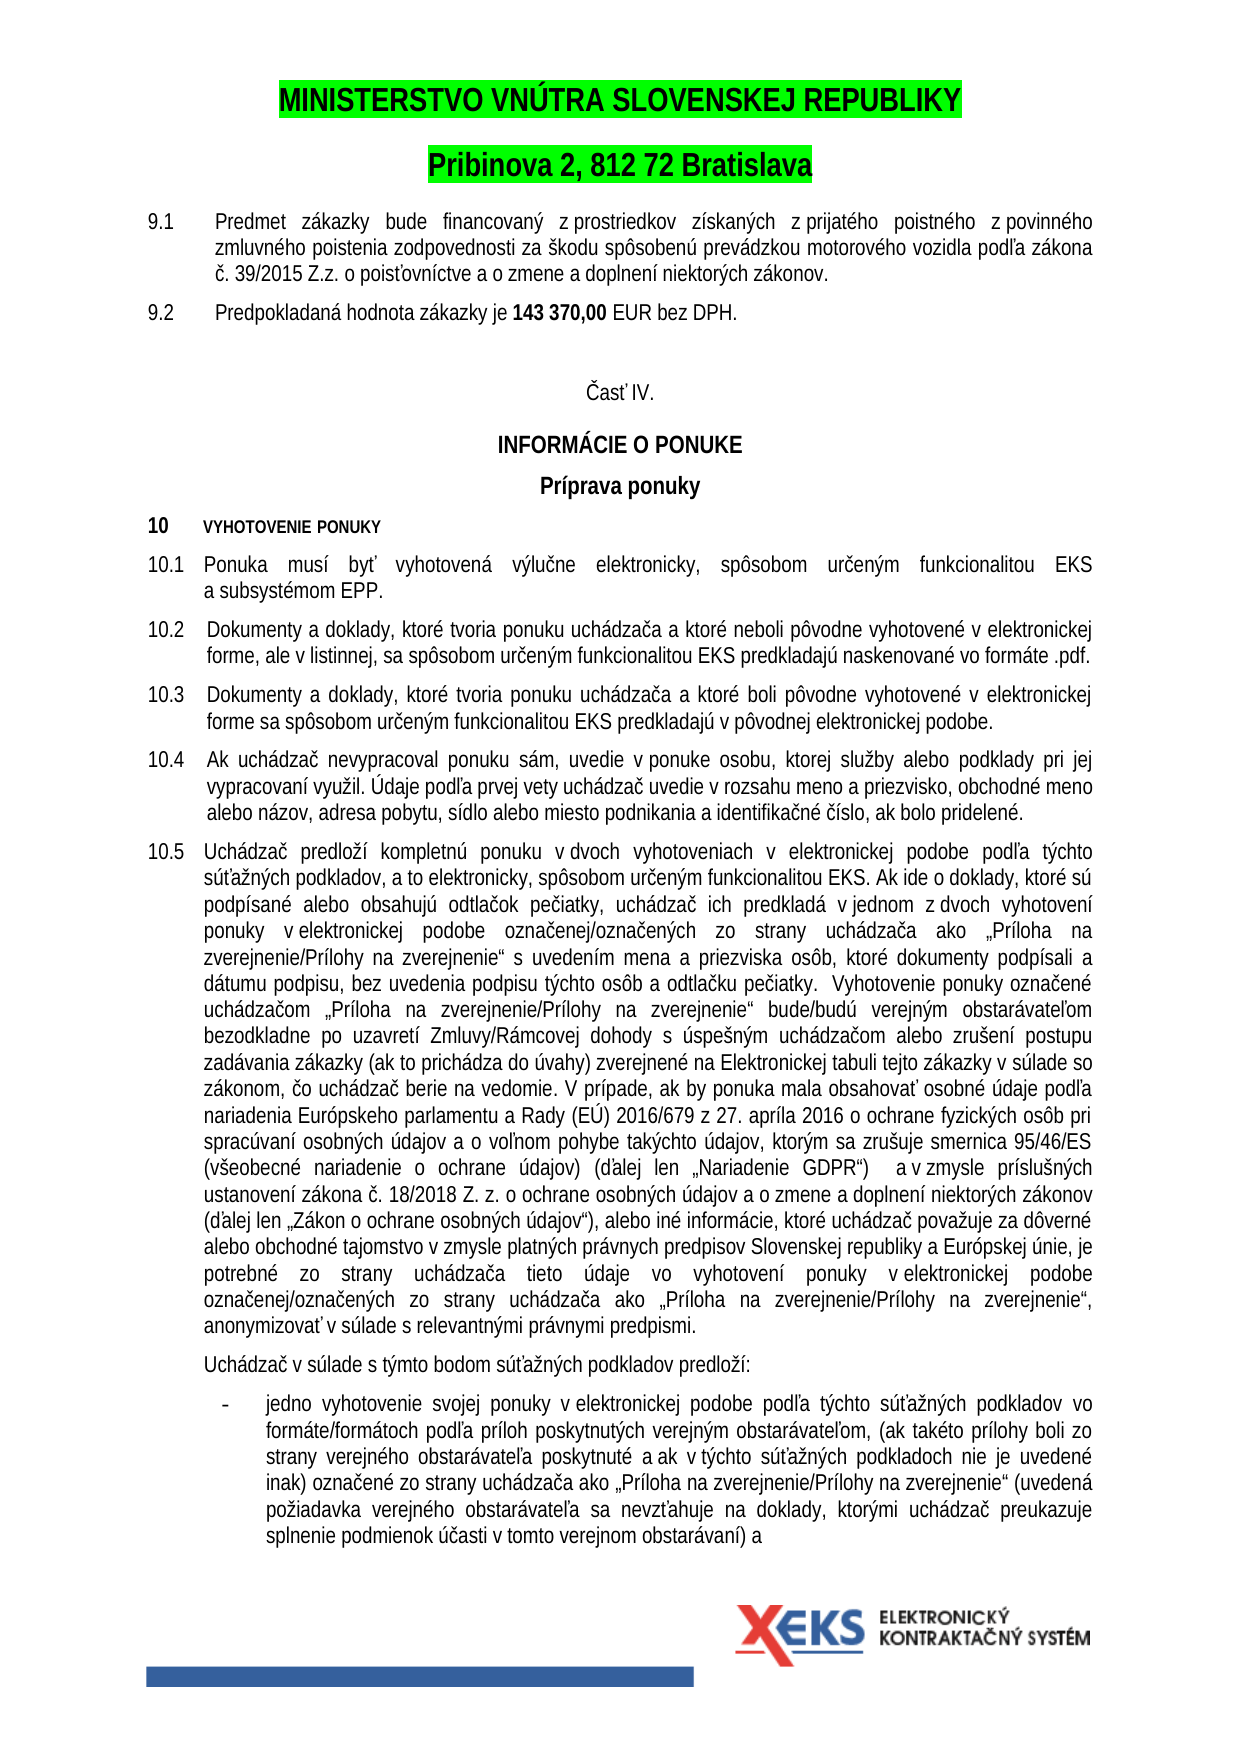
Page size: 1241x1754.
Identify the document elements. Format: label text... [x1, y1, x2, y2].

list Ponuka musí byť vyhotovená výlučne elektronicky, spôsobom určeným funkcionalitou EKS a subsystémom EPP. [148, 551, 1093, 603]
title Dokumenty a doklady, ktoré tvoria ponuku uchádzača a ktoré neboli pôvodne vyhotovené v elektronickej forme, ale v listinnej, sa spôsobom určeným funkcionalitou EKS predkladajú naskenované vo formáte .pdf. [148, 616, 1093, 669]
list Príprava ponuky [148, 471, 1093, 499]
title Ak uchádzač nevypracoval ponuku sám, uvedie v ponuke osobu, ktorej služby alebo podklady pri jej vypracovaní využil. Údaje podľa prvej vety uchádzač uvedie v rozsahu meno a priezvisko, obchodné meno alebo názov, adresa pobytu, sídlo alebo miesto podnikania a identifikačné číslo, ak bolo pridelené. [148, 746, 1093, 826]
text Uchádzač v súlade s týmto bodom súťažných podkladov predloží: [204, 1351, 1093, 1378]
list jedno vyhotovenie svojej ponuky v elektronickej podobe podľa týchto súťažných podkladov vo formáte/formátoch podľa príloh poskytnutých verejným obstarávateľom, (ak takéto prílohy boli zo strany verejného obstarávateľa poskytnuté a ak v týchto súťažných podkladoch nie je uvedené inak) označené zo strany uchádzača ako „Príloha na zverejnenie/Prílohy na zverejnenie“ (uvedená požiadavka verejného obstarávateľa sa nevzťahuje na doklady, ktorými uchádzač preukazuje splnenie podmienok účasti v tomto verejnom obstarávaní) a [221, 1390, 1093, 1548]
title Dokumenty a doklady, ktoré tvoria ponuku uchádzača a ktoré boli pôvodne vyhotovené v elektronickej forme sa spôsobom určeným funkcionalitou EKS predkladajú v pôvodnej elektronickej podobe. [148, 681, 1093, 734]
text Časť IV. [148, 379, 1093, 405]
list vyhotovenie ponuky [148, 512, 1093, 538]
picture [146, 1605, 1090, 1687]
list Predpokladaná hodnota zákazky je 143 370,00 EUR bez DPH. [148, 299, 1093, 326]
text 10.5 Uchádzač predloží kompletnú ponuku v dvoch vyhotoveniach v elektronickej podobe podľa týchto súťažných podkladov, a to elektronicky, spôsobom určeným funkcionalitou EKS. Ak ide o doklady, ktoré sú podpísané alebo obsahujú odtlačok pečiatky, uchádzač ich predkladá v jednom z dvoch vyhotovení ponuky v elektronickej podobe označenej/označených zo strany uchádzača ako „Príloha na zverejnenie/Prílohy na zverejnenie“ s uvedením mena a priezviska osôb, ktoré dokumenty podpísali a dátumu podpisu, bez uvedenia podpisu týchto osôb a odtlačku pečiatky. Vyhotovenie ponuky označené uchádzačom „Príloha na zverejnenie/Prílohy na zverejnenie“ bude/budú verejným obstarávateľom bezodkladne po uzavretí Zmluvy/Rámcovej dohody s úspešným uchádzačom alebo zrušení postupu zadávania zákazky (ak to prichádza do úvahy) zverejnené na Elektronickej tabuli tejto zákazky v súlade so zákonom, čo uchádzač berie na vedomie. V prípade, ak by ponuka mala obsahovať osobné údaje podľa nariadenia Európskeho parlamentu a Rady (EÚ) 2016/679 z 27. apríla 2016 o ochrane fyzických osôb pri spracúvaní osobných údajov a o voľnom pohybe takýchto údajov, ktorým sa zrušuje smernica 95/46/ES (všeobecné nariadenie o ochrane údajov) (ďalej len „Nariadenie GDPR“) a v zmysle príslušných ustanovení zákona č. 18/2018 Z. z. o ochrane osobných údajov a o zmene a doplnení niektorých zákonov (ďalej len „Zákon o ochrane osobných údajov“), alebo iné informácie, ktoré uchádzač považuje za dôverné alebo obchodné tajomstvo v zmysle platných právnych predpisov Slovenskej republiky a Európskej únie, je potrebné zo strany uchádzača tieto údaje vo vyhotovení ponuky v elektronickej podobe označenej/označených zo strany uchádzača ako „Príloha na zverejnenie/Prílohy na zverejnenie“, anonymizovať v súlade s relevantnými právnymi predpismi. [148, 838, 1093, 1339]
text INFORMÁCIE O PONUKE [148, 430, 1093, 458]
list Predmet zákazky bude financovaný z prostriedkov získaných z prijatého poistného z povinného zmluvného poistenia zodpovednosti za škodu spôsobenú prevádzkou motorového vozidla podľa zákona č. 39/2015 Z.z. o poisťovníctve a o zmene a doplnení niektorých zákonov. [148, 208, 1093, 287]
